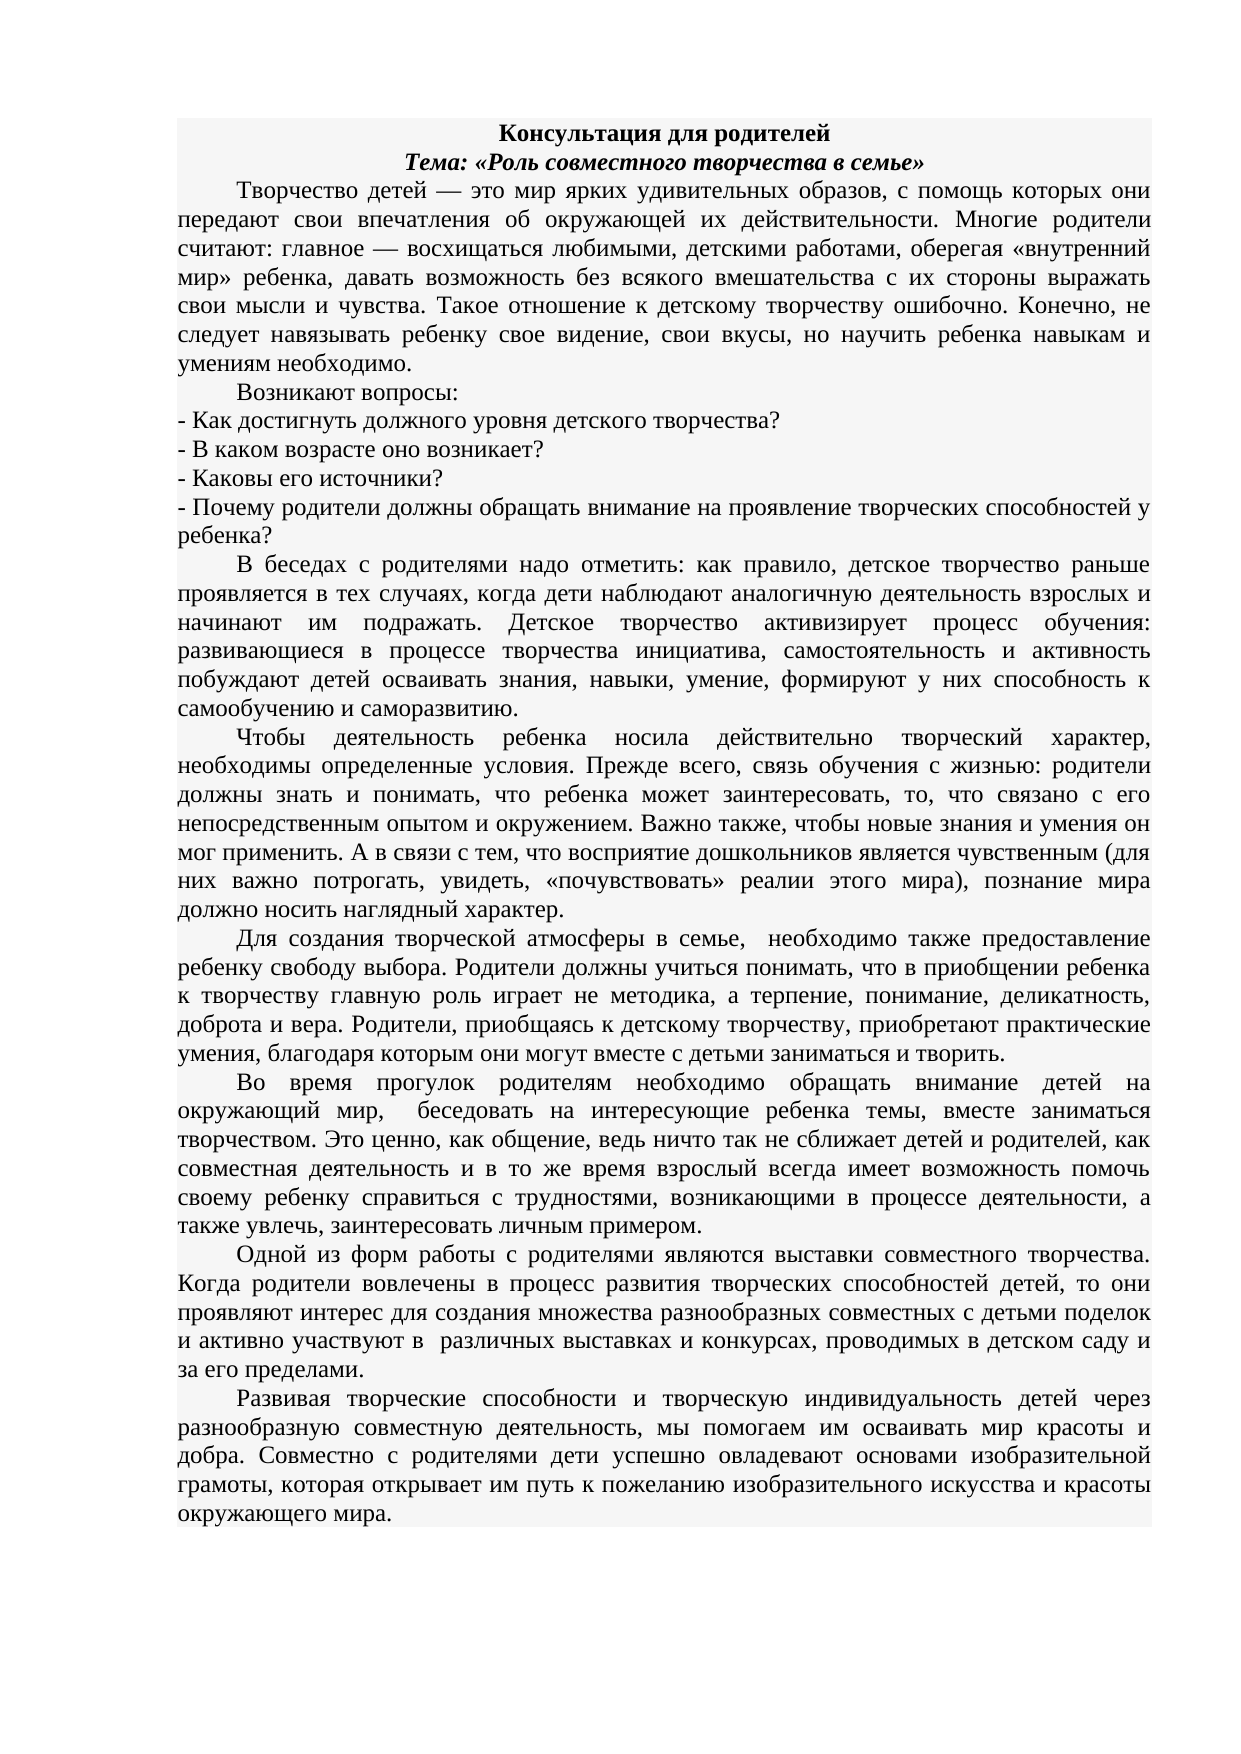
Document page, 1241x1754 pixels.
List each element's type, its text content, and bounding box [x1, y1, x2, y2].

text - Каковы его источники? [177, 463, 1152, 492]
text Чтобы деятельность ребенка носила действительно творческий характер, необходимы определенные условия. Прежде всего, связь обучения с жизнью: родители должны знать и понимать, что ребенка может заинтересовать, то, что связано с его непосредственным опытом и окружением. Важно также, чтобы новые знания и умения он мог применить. А в связи с тем, что восприятие дошкольников является чувственным (для них важно потрогать, увидеть, «почувствовать» реалии этого мира), познание мира должно носить наглядный характер. [177, 722, 1152, 923]
text Одной из форм работы с родителями являются выставки совместного творчества. Когда родители вовлечены в процесс развития творческих способностей детей, то они проявляют интерес для создания множества разнообразных совместных с детьми поделок и активно участвуют в различных выставках и конкурсах, проводимых в детском саду и за его пределами. [177, 1239, 1152, 1383]
text Консультация для родителей [177, 118, 1152, 147]
text - Почему родители должны обращать внимание на проявление творческих способностей у ребенка? [177, 492, 1152, 549]
text - В каком возрасте оно возникает? [177, 434, 1152, 463]
text Тема: «Роль совместного творчества в семье» [177, 147, 1152, 176]
text Возникают вопросы: [177, 377, 1152, 406]
text - Как достигнуть должного уровня детского творчества? [177, 406, 1152, 434]
text Для создания творческой атмосферы в семье, необходимо также предоставление ребенку свободу выбора. Родители должны учиться понимать, что в приобщении ребенка к творчеству главную роль играет не методика, а терпение, понимание, деликатность, доброта и вера. Родители, приобщаясь к детскому творчеству, приобретают практические умения, благодаря которым они могут вместе с детьми заниматься и творить. [177, 923, 1152, 1067]
text В беседах с родителями надо отметить: как правило, детское творчество раньше проявляется в тех случаях, когда дети наблюдают аналогичную деятельность взрослых и начинают им подражать. Детское творчество активизирует процесс обучения: развивающиеся в процессе творчества инициатива, самостоятельность и активность побуждают детей осваивать знания, навыки, умение, формируют у них способность к самообучению и саморазвитию. [177, 549, 1152, 722]
text Во время прогулок родителям необходимо обращать внимание детей на окружающий мир, беседовать на интересующие ребенка темы, вместе заниматься творчеством. Это ценно, как общение, ведь ничто так не сближает детей и родителей, как совместная деятельность и в то же время взрослый всегда имеет возможность помочь своему ребенку справиться с трудностями, возникающими в процессе деятельности, а также увлечь, заинтересовать личным примером. [177, 1067, 1152, 1239]
text Творчество детей — это мир ярких удивительных образов, с помощь которых они передают свои впечатления об окружающей их действительности. Многие родители считают: главное — восхищаться любимыми, детскими работами, оберегая «внутренний мир» ребенка, давать возможность без всякого вмешательства с их стороны выражать свои мысли и чувства. Такое отношение к детскому творчеству ошибочно. Конечно, не следует навязывать ребенку свое видение, свои вкусы, но научить ребенка навыкам и умениям необходимо. [177, 176, 1152, 377]
text Развивая творческие способности и творческую индивидуальность детей через разнообразную совместную деятельность, мы помогаем им осваивать мир красоты и добра. Совместно с родителями дети успешно овладевают основами изобразительной грамоты, которая открывает им путь к пожеланию изобразительного искусства и красоты окружающего мира. [177, 1383, 1152, 1527]
